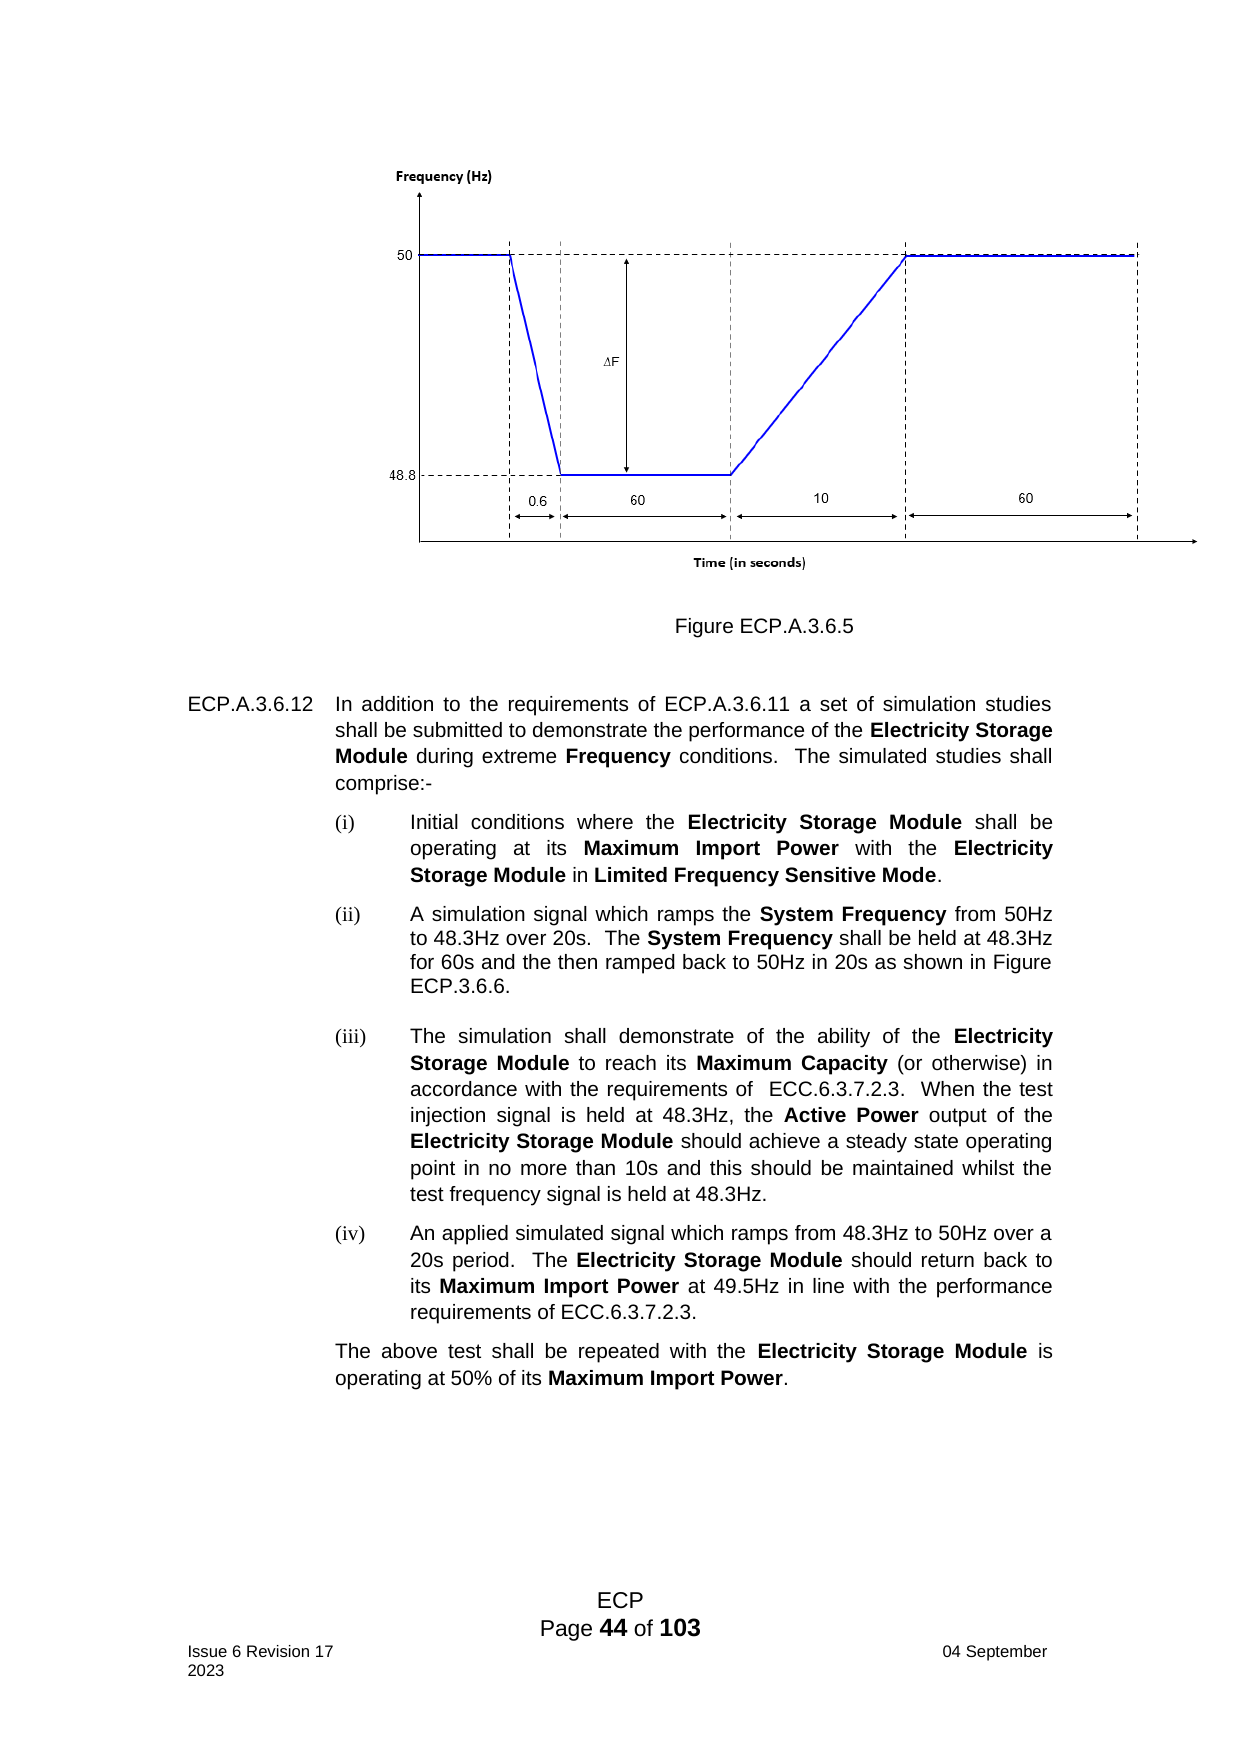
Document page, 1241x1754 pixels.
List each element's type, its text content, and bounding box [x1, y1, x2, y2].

text The above test shall be repeated with the Electricity Storage Module is operating at 50% of its Maximum Import Power. [335, 1339, 1053, 1389]
list The simulation shall demonstrate of the ability of the Electricity Storage Module to reach its Maximum Capacity (or otherwise) in accordance with the requirements of ECC.6.3.7.2.3. When the test injection signal is held at 48.3Hz, the Active Power output of the Electricity Storage Module should achieve a steady state operating point in no more than 10s and this should be maintained whilst the test frequency signal is held at 48.3Hz. [335, 1024, 1053, 1206]
list An applied simulated signal which ramps from 48.3Hz to 50Hz over a 20s period. The Electricity Storage Module should return back to its Maximum Import Power at 49.5Hz in line with the performance requirements of ECC.6.3.7.2.3. [335, 1221, 1053, 1324]
picture [379, 150, 1202, 599]
text Figure ECP.A.3.6.5 [335, 614, 1053, 638]
list Initial conditions where the Electricity Storage Module shall be operating at its Maximum Import Power with the Electricity Storage Module in Limited Frequency Sensitive Mode. [335, 809, 1053, 886]
text ECP.A.3.6.12 In addition to the requirements of ECP.A.3.6.11 a set of simulation studies shall be submitted to demonstrate the performance of the Electricity Storage Module during extreme Frequency conditions. The simulated studies shall comprise:- [187, 692, 1053, 795]
list A simulation signal which ramps the System Frequency from 50Hz to 48.3Hz over 20s. The System Frequency shall be held at 48.3Hz for 60s and the then ramped back to 50Hz in 20s as shown in Figure ECP.3.6.6. [335, 901, 1053, 997]
